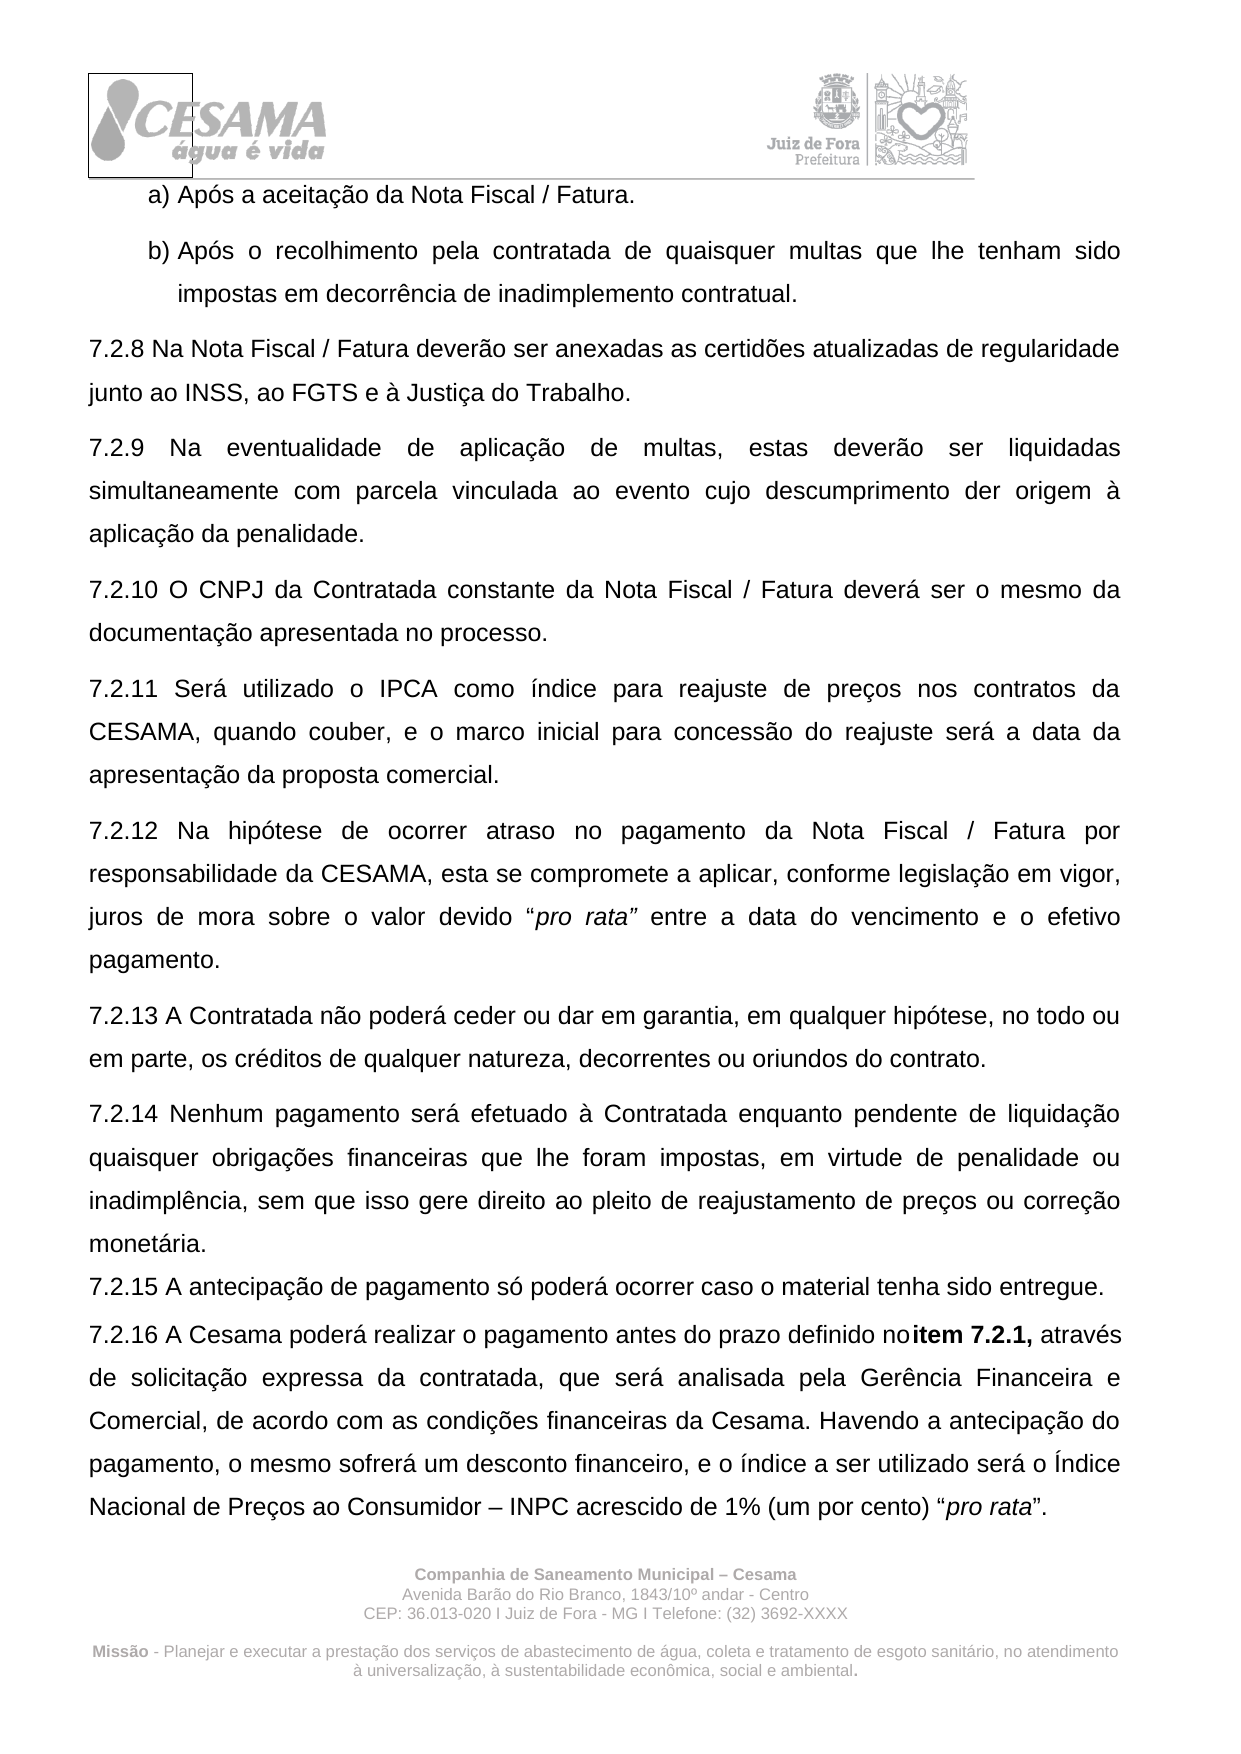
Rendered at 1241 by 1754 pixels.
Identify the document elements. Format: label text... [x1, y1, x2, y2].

text 7.2.8 Na Nota Fiscal / Fatura deverão ser anexadas as certidões atualizadas de regularidade junto ao INSS, ao FGTS e à Justiça do Trabalho. [89, 334, 1122, 406]
text 7.2.12 Na hipótese de ocorrer atraso no pagamento da Nota Fiscal / Fatura por responsabilidade da CESAMA, esta se compromete a aplicar, conforme legislação em vigor, juros de mora sobre o valor devido “pro rata” entre a data do vencimento e o efetivo pagamento. [89, 816, 1122, 974]
text 7.2.16 A Cesama poderá realizar o pagamento antes do prazo definido noitem 7.2.1, através de solicitação expressa da contratada, que será analisada pela Gerência Financeira e Comercial, de acordo com as condições financeiras da Cesama. Havendo a antecipação do pagamento, o mesmo sofrerá um desconto financeiro, e o índice a ser utilizado será o Índice Nacional de Preços ao Consumidor – INPC acrescido de 1% (um por cento) “pro rata”. [89, 1319, 1122, 1521]
text 7.2.11 Será utilizado o IPCA como índice para reajuste de preços nos contratos da CESAMA, quando couber, e o marco inicial para concessão do reajuste será a data da apresentação da proposta comercial. [89, 674, 1122, 789]
list Após o recolhimento pela contratada de quaisquer multas que lhe tenham sido impostas em decorrência de inadimplemento contratual. [148, 236, 1122, 307]
text 7.2.14 Nenhum pagamento será efetuado à Contratada enquanto pendente de liquidação quaisquer obrigações financeiras que lhe foram impostas, em virtude de penalidade ou inadimplência, sem que isso gere direito ao pleito de reajustamento de preços ou correção monetária. [89, 1099, 1122, 1257]
text 7.2.10 O CNPJ da Contratada constante da Nota Fiscal / Fatura deverá ser o mesmo da documentação apresentada no processo. [89, 575, 1122, 647]
list Após a aceitação da Nota Fiscal / Fatura. [148, 180, 1122, 209]
text 7.2.13 A Contratada não poderá ceder ou dar em garantia, em qualquer hipótese, no todo ou em parte, os créditos de qualquer natureza, decorrentes ou oriundos do contrato. [89, 1001, 1122, 1072]
text 7.2.15 A antecipação de pagamento só poderá ocorrer caso o material tenha sido entregue. [89, 1272, 1122, 1301]
text 7.2.9 Na eventualidade de aplicação de multas, estas deverão ser liquidadas simultaneamente com parcela vinculada ao evento cujo descumprimento der origem à aplicação da penalidade. [89, 433, 1122, 548]
picture [88, 73, 975, 180]
